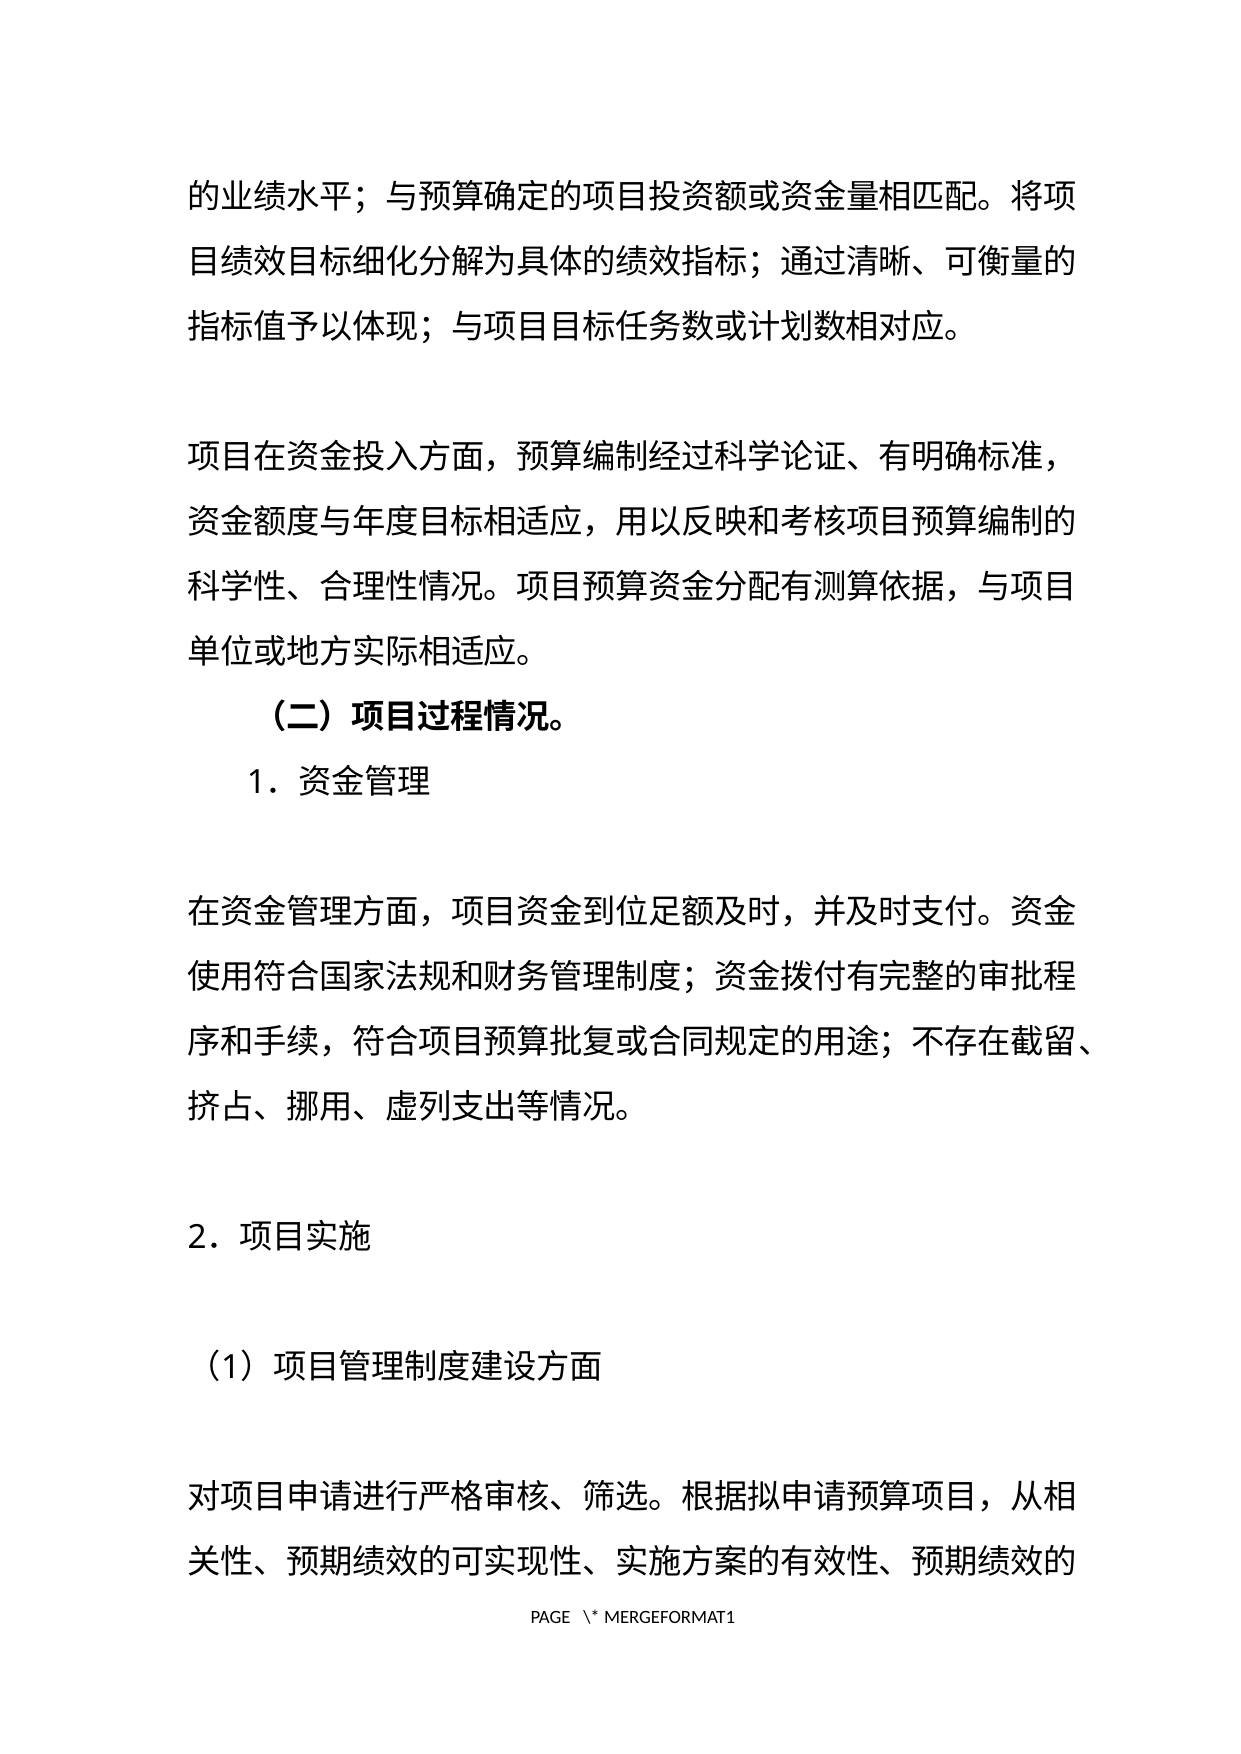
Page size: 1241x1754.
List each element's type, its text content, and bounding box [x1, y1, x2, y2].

text （二）项目过程情况。 [187, 682, 1078, 747]
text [187, 162, 1078, 682]
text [187, 747, 1078, 1592]
